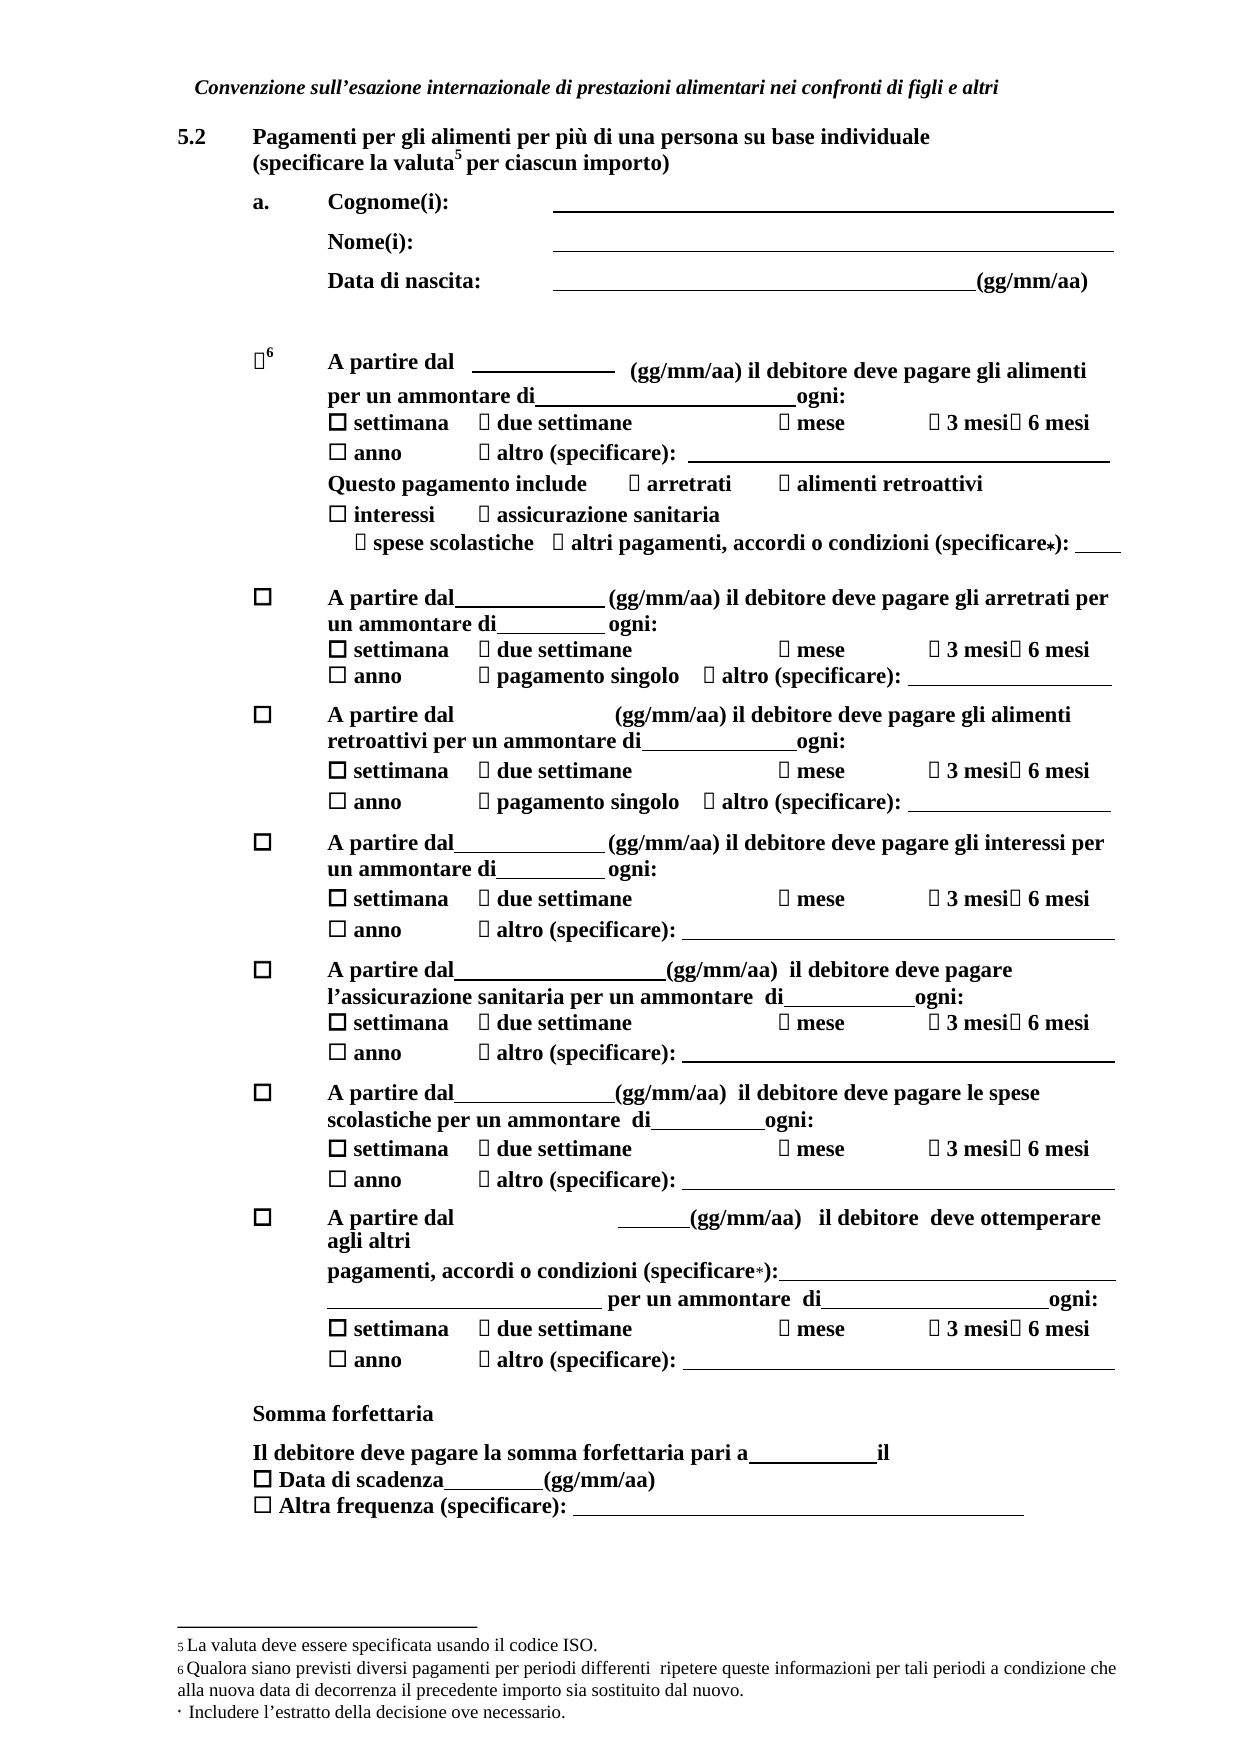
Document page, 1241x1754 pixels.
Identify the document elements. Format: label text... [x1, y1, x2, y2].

text Questo pagamento include  arretrati  alimenti retroattivi [327, 467, 1134, 498]
list anno  altro (specificare): [327, 1163, 1134, 1194]
list A partire dal (gg/mm/aa) il debitore deve pagare gli interessi per un ammontare di ogni: [252, 829, 1122, 882]
list settimana  due settimane  mese  3 mesi 6 mesi [327, 1132, 1134, 1163]
list settimana  due settimane  mese  3 mesi 6 mesi [327, 409, 1134, 436]
list settimana  due settimane  mese  3 mesi 6 mesi [327, 636, 1134, 662]
text per un ammontare di ogni: [327, 1285, 1134, 1312]
list Cognome(i): Nome(i): Data di nascita: (gg/mm/aa) [252, 188, 1120, 294]
text 5 La valuta deve essere specificata usando il codice ISO. [177, 1627, 1134, 1656]
list settimana  due settimane  mese  3 mesi 6 mesi [327, 1312, 1134, 1343]
list anno  altro (specificare): [327, 1036, 1134, 1067]
list anno  pagamento singolo  altro (specificare): [327, 785, 1134, 816]
text 6 Qualora siano previsti diversi pagamenti per periodi differenti ripetere queste informazioni per tali periodi a condizione che alla nuova data di decorrenza il precedente importo sia sostituito dal nuovo. [177, 1657, 1134, 1700]
list anno  altro (specificare): [327, 913, 1134, 944]
list anno  pagamento singolo  altro (specificare): [327, 662, 1134, 689]
list Data di scadenza (gg/mm/aa) [252, 1466, 1134, 1492]
list Altra frequenza (specificare): [252, 1492, 1134, 1519]
list A partire dal (gg/mm/aa) il debitore deve pagare gli arretrati per un ammontare di ogni: [252, 583, 1123, 636]
list anno  altro (specificare): [327, 1343, 1134, 1374]
text retroattivi per un ammontare di ogni: [327, 728, 1134, 754]
list anno  altro (specificare): [327, 436, 1134, 467]
text (gg/mm/aa) il debitore deve pagare gli alimenti [630, 357, 1134, 383]
list Includere l’estratto della decisione ove necessario. [177, 1700, 1134, 1723]
list settimana  due settimane  mese  3 mesi 6 mesi [327, 754, 1134, 785]
list A partire dal (gg/mm/aa) il debitore deve pagare le spese scolastiche per un ammontare di ogni: [252, 1079, 1122, 1132]
list interessi  assicurazione sanitaria  spese scolastiche  altri pagamenti, accordi o condizioni (specificare): [327, 499, 1121, 557]
text 6 A partire dal [252, 344, 614, 376]
list Pagamenti per gli alimenti per più di una persona su base individuale (specificare la valuta5 per ciascun importo) [177, 123, 1034, 176]
list A partire dal (gg/mm/aa) il debitore deve pagare gli alimenti [252, 701, 1134, 728]
list A partire dal (gg/mm/aa) il debitore deve ottemperare agli altri [252, 1207, 1134, 1253]
list settimana  due settimane  mese  3 mesi 6 mesi [327, 882, 1134, 913]
text Somma forfettaria [252, 1400, 1134, 1427]
list A partire dal (gg/mm/aa) il debitore deve pagare l’assicurazione sanitaria per un ammontare di ogni: [252, 957, 1123, 1009]
text Il debitore deve pagare la somma forfettaria pari a il [252, 1440, 1134, 1466]
list settimana  due settimane  mese  3 mesi 6 mesi [327, 1009, 1134, 1036]
text per un ammontare di ogni: [327, 383, 1134, 409]
text pagamenti, accordi o condizioni (specificare*): [327, 1253, 1134, 1284]
